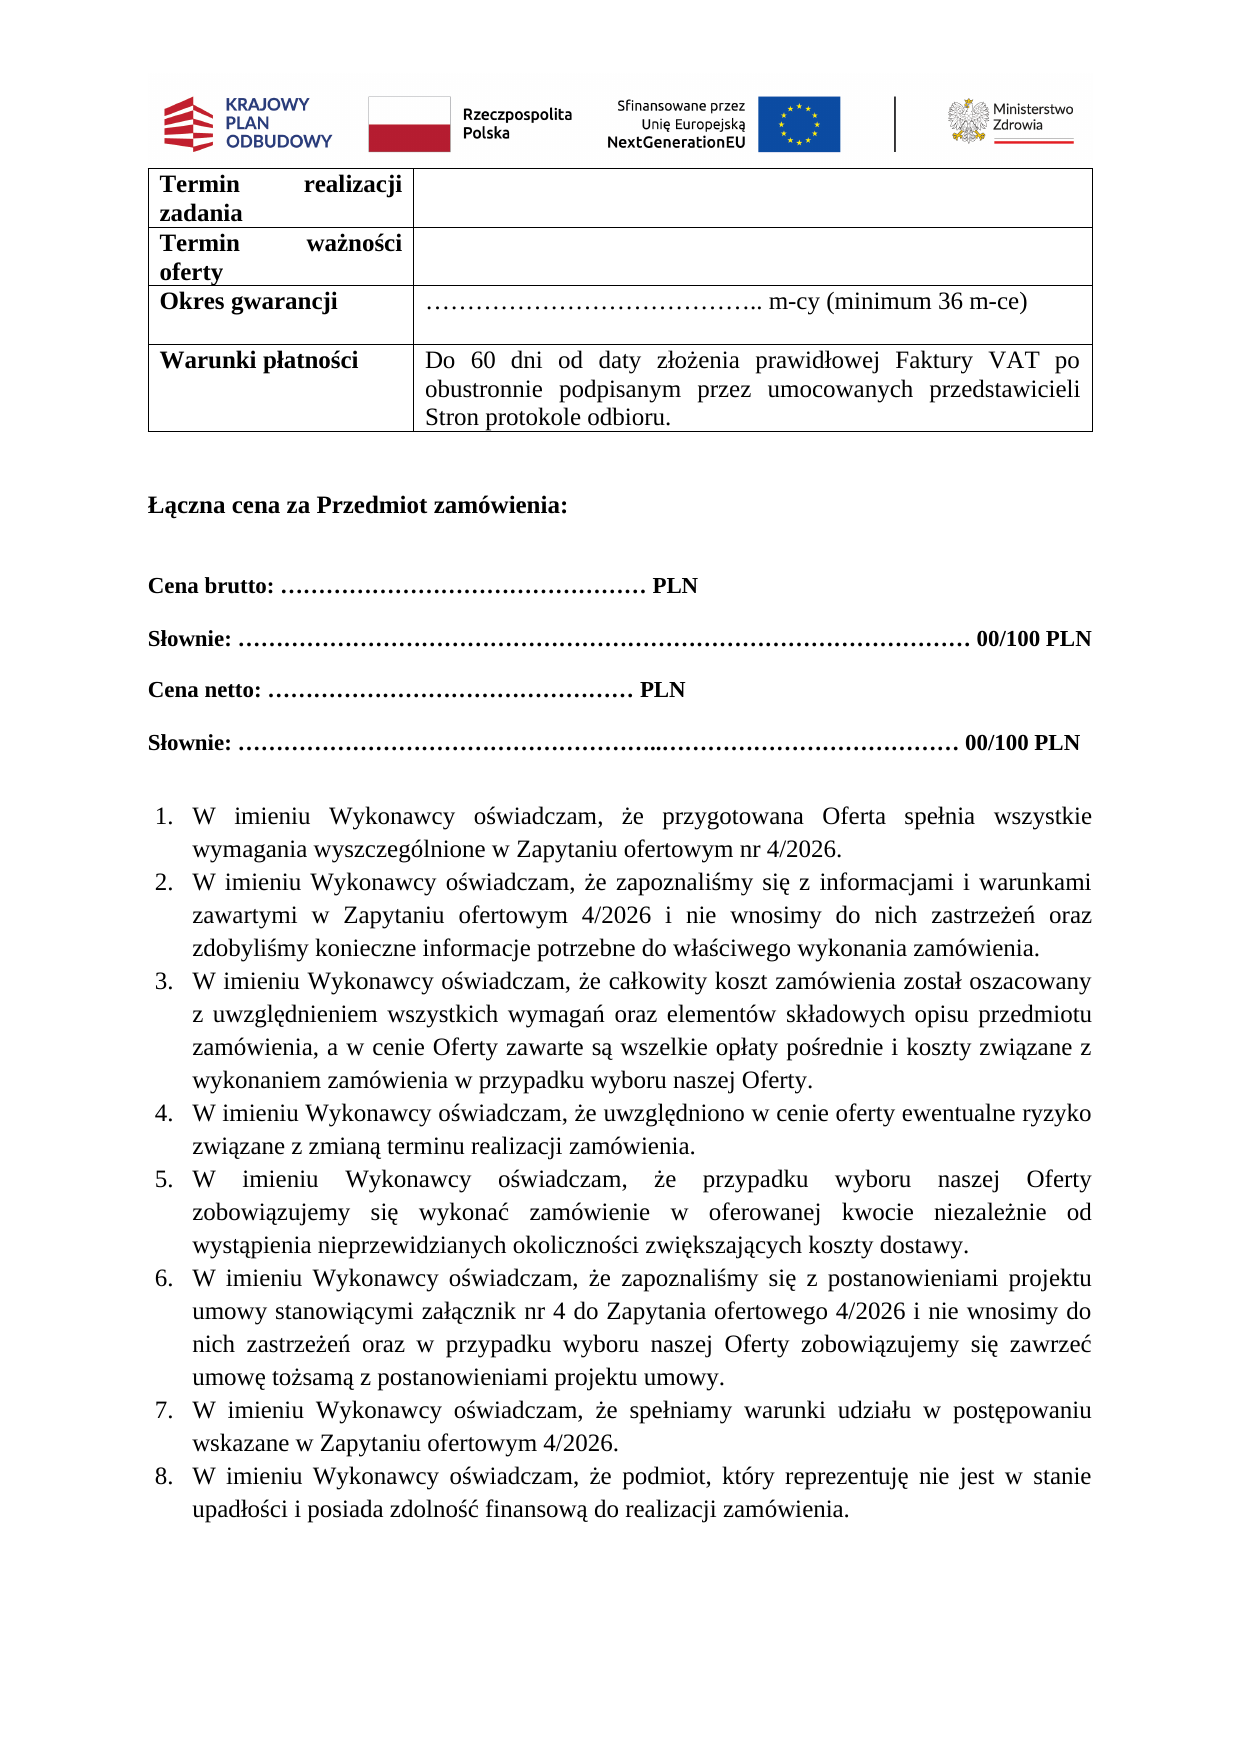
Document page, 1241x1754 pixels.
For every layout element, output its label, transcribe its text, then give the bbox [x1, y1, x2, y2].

list W imieniu Wykonawcy oświadczam, że przygotowana Oferta spełnia wszystkie wymagania wyszczególnione w Zapytaniu ofertowym nr 4/2026. [154, 801, 1093, 862]
table_cell [414, 228, 1092, 285]
picture [147, 73, 1093, 168]
table_cell Warunki płatności [149, 345, 413, 431]
table_header Termin realizacji zadania [149, 169, 413, 227]
list W imieniu Wykonawcy oświadczam, że zapoznaliśmy się z postanowieniami projektu umowy stanowiącymi załącznik nr 4 do Zapytania ofertowego 4/2026 i nie wnosimy do nich zastrzeżeń oraz w przypadku wyboru naszej Oferty zobowiązujemy się zawrzeć umowę tożsamą z postanowieniami projektu umowy. [154, 1263, 1093, 1391]
table_cell ………………………………….. m-cy (minimum 36 m-ce) [414, 286, 1092, 344]
list W imieniu Wykonawcy oświadczam, że przypadku wyboru naszej Oferty zobowiązujemy się wykonać zamówienie w oferowanej kwocie niezależnie od wystąpienia nieprzewidzianych okoliczności zwiększających koszty dostawy. [154, 1164, 1093, 1259]
list W imieniu Wykonawcy oświadczam, że całkowity koszt zamówienia został oszacowany z uwzględnieniem wszystkich wymagań oraz elementów składowych opisu przedmiotu zamówienia, a w cenie Oferty zawarte są wszelkie opłaty pośrednie i koszty związane z wykonaniem zamówienia w przypadku wyboru naszej Oferty. [154, 966, 1093, 1094]
list W imieniu Wykonawcy oświadczam, że podmiot, który reprezentuję nie jest w stanie upadłości i posiada zdolność finansową do realizacji zamówienia. [154, 1461, 1093, 1523]
list W imieniu Wykonawcy oświadczam, że zapoznaliśmy się z informacjami i warunkami zawartymi w Zapytaniu ofertowym 4/2026 i nie wnosimy do nich zastrzeżeń oraz zdobyliśmy konieczne informacje potrzebne do właściwego wykonania zamówienia. [154, 867, 1093, 962]
text Łączna cena za Przedmiot zamówienia: [148, 490, 1093, 518]
table_cell Do 60 dni od daty złożenia prawidłowej Faktury VAT po obustronnie podpisanym przez umocowanych przedstawicieli Stron protokole odbioru. [414, 345, 1092, 431]
table_cell Termin ważności oferty [149, 228, 413, 285]
text Cena brutto: ………………………………………… PLN [148, 572, 1093, 598]
text Słownie: …………………………………………………………………………………… 00/100 PLN [148, 625, 1093, 651]
list W imieniu Wykonawcy oświadczam, że uwzględniono w cenie oferty ewentualne ryzyko związane z zmianą terminu realizacji zamówienia. [154, 1098, 1093, 1160]
table_header [414, 169, 1092, 227]
text Słownie: ………………………………………………..………………………………… 00/100 PLN [148, 729, 1093, 755]
table_cell Okres gwarancji [149, 286, 413, 344]
list W imieniu Wykonawcy oświadczam, że spełniamy warunki udziału w postępowaniu wskazane w Zapytaniu ofertowym 4/2026. [154, 1395, 1093, 1457]
text Cena netto: ………………………………………… PLN [148, 676, 1093, 703]
